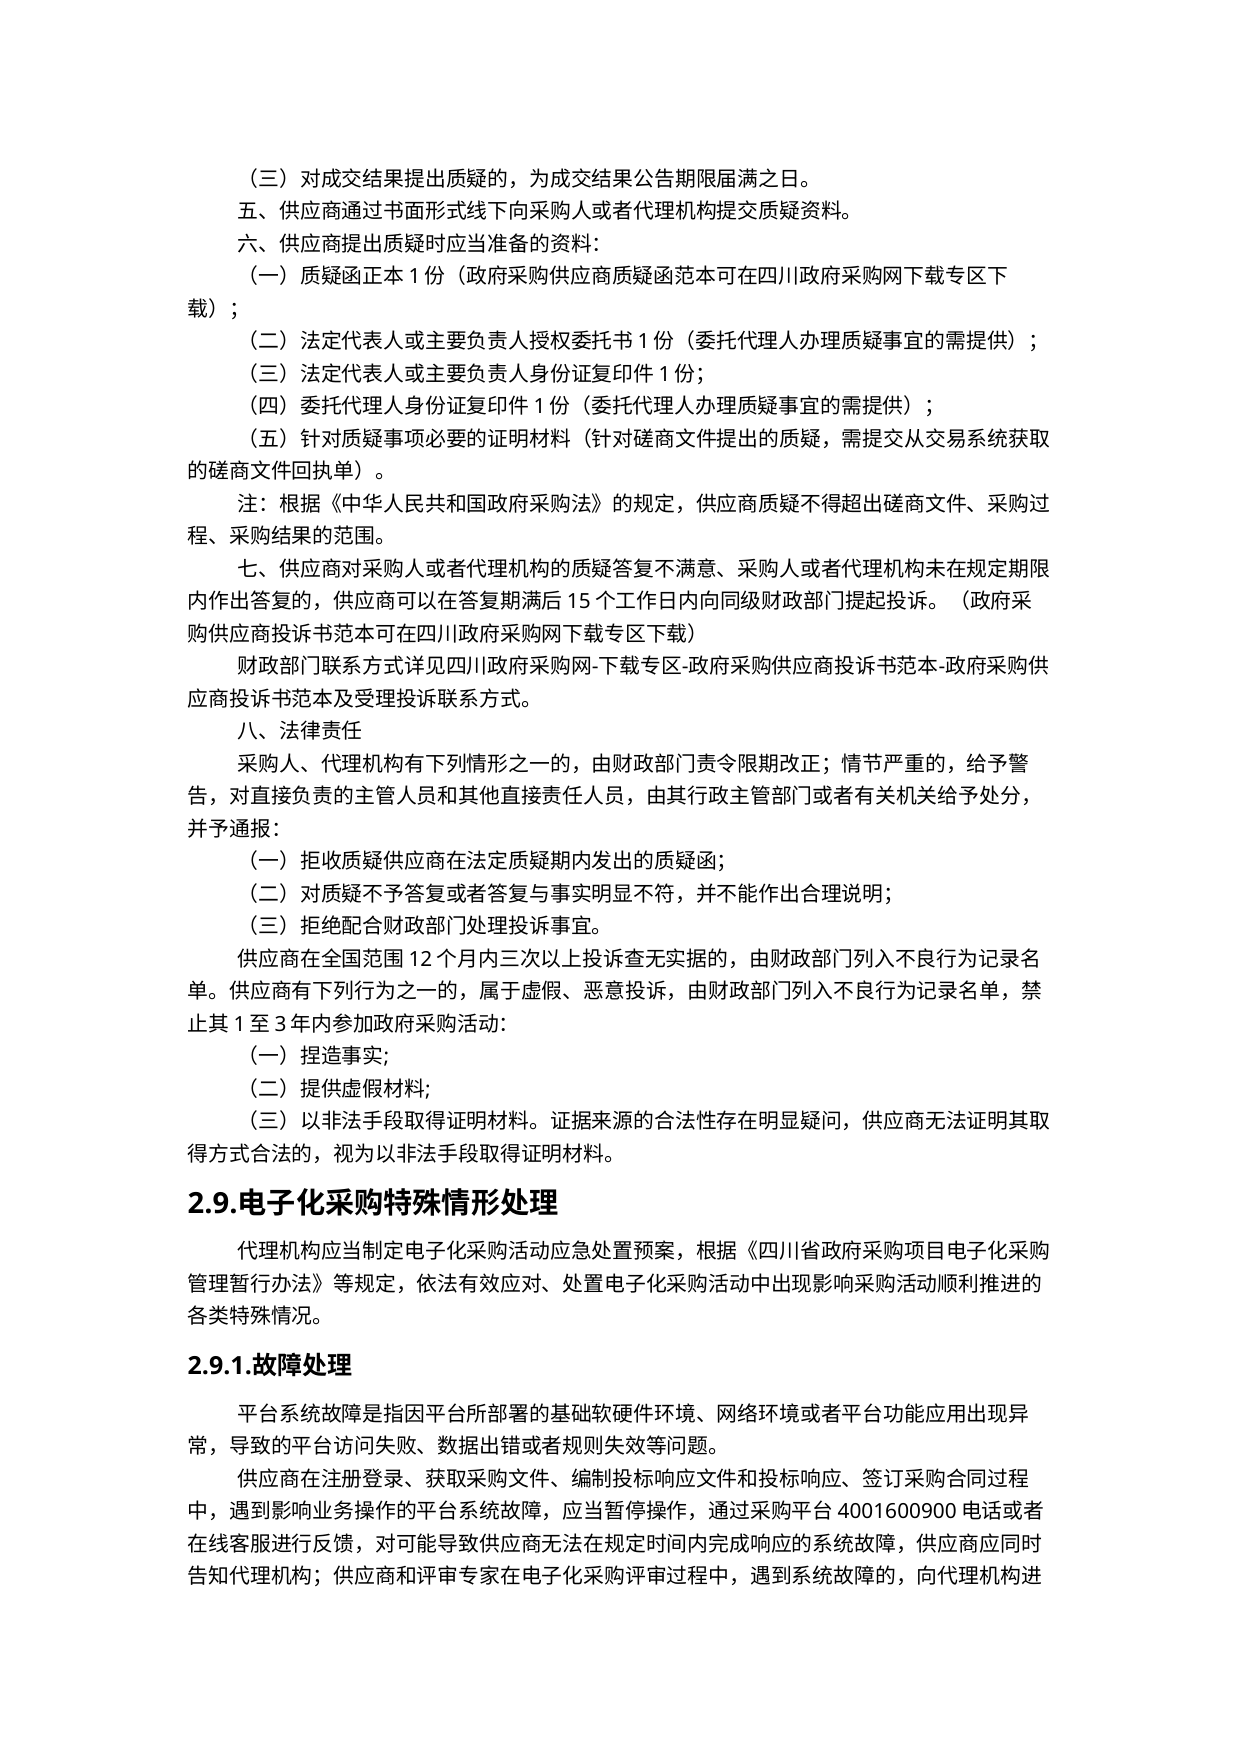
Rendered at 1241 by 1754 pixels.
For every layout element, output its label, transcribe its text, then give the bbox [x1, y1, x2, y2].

text （四）委托代理人身份证复印件1份（委托代理人办理质疑事宜的需提供）； [187, 389, 1053, 422]
text （三）法定代表人或主要负责人身份证复印件1份； [187, 357, 1053, 389]
text （五）针对质疑事项必要的证明材料（针对磋商文件提出的质疑，需提交从交易系统获取的磋商文件回执单）。 [187, 422, 1053, 487]
text 八、法律责任 [187, 714, 1053, 747]
text 七、供应商对采购人或者代理机构的质疑答复不满意、采购人或者代理机构未在规定期限内作出答复的，供应商可以在答复期满后15个工作日内向同级财政部门提起投诉。（政府采购供应商投诉书范本可在四川政府采购网下载专区下载） [187, 552, 1053, 649]
text （二）提供虚假材料; [187, 1072, 1053, 1104]
text 2.9.电子化采购特殊情形处理 [187, 1169, 1053, 1234]
text 六、供应商提出质疑时应当准备的资料： [187, 227, 1053, 259]
text （一）拒收质疑供应商在法定质疑期内发出的质疑函； [187, 844, 1053, 877]
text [187, 1462, 1053, 1592]
text （二）对质疑不予答复或者答复与事实明显不符，并不能作出合理说明； [187, 877, 1053, 909]
text 采购人、代理机构有下列情形之一的，由财政部门责令限期改正；情节严重的，给予警告，对直接负责的主管人员和其他直接责任人员，由其行政主管部门或者有关机关给予处分，并予通报： [187, 747, 1053, 844]
text （一）质疑函正本1份（政府采购供应商质疑函范本可在四川政府采购网下载专区下载）； [187, 259, 1053, 324]
text 平台系统故障是指因平台所部署的基础软硬件环境、网络环境或者平台功能应用出现异常，导致的平台访问失败、数据出错或者规则失效等问题。 [187, 1397, 1053, 1462]
text 供应商在全国范围12个月内三次以上投诉查无实据的，由财政部门列入不良行为记录名单。供应商有下列行为之一的，属于虚假、恶意投诉，由财政部门列入不良行为记录名单，禁止其1至3年内参加政府采购活动： [187, 942, 1053, 1039]
text 注：根据《中华人民共和国政府采购法》的规定，供应商质疑不得超出磋商文件、采购过程、采购结果的范围。 [187, 487, 1053, 552]
text （三）对成交结果提出质疑的，为成交结果公告期限届满之日。 [187, 162, 1053, 194]
text 财政部门联系方式详见四川政府采购网-下载专区-政府采购供应商投诉书范本-政府采购供应商投诉书范本及受理投诉联系方式。 [187, 649, 1053, 714]
text 2.9.1.故障处理 [187, 1332, 1053, 1397]
text （一）捏造事实; [187, 1039, 1053, 1072]
text （二）法定代表人或主要负责人授权委托书1份（委托代理人办理质疑事宜的需提供）； [187, 324, 1053, 357]
text 五、供应商通过书面形式线下向采购人或者代理机构提交质疑资料。 [187, 194, 1053, 227]
text （三）以非法手段取得证明材料。证据来源的合法性存在明显疑问，供应商无法证明其取得方式合法的，视为以非法手段取得证明材料。 [187, 1104, 1053, 1169]
text 代理机构应当制定电子化采购活动应急处置预案，根据《四川省政府采购项目电子化采购管理暂行办法》等规定，依法有效应对、处置电子化采购活动中出现影响采购活动顺利推进的各类特殊情况。 [187, 1234, 1053, 1332]
text （三）拒绝配合财政部门处理投诉事宜。 [187, 909, 1053, 942]
